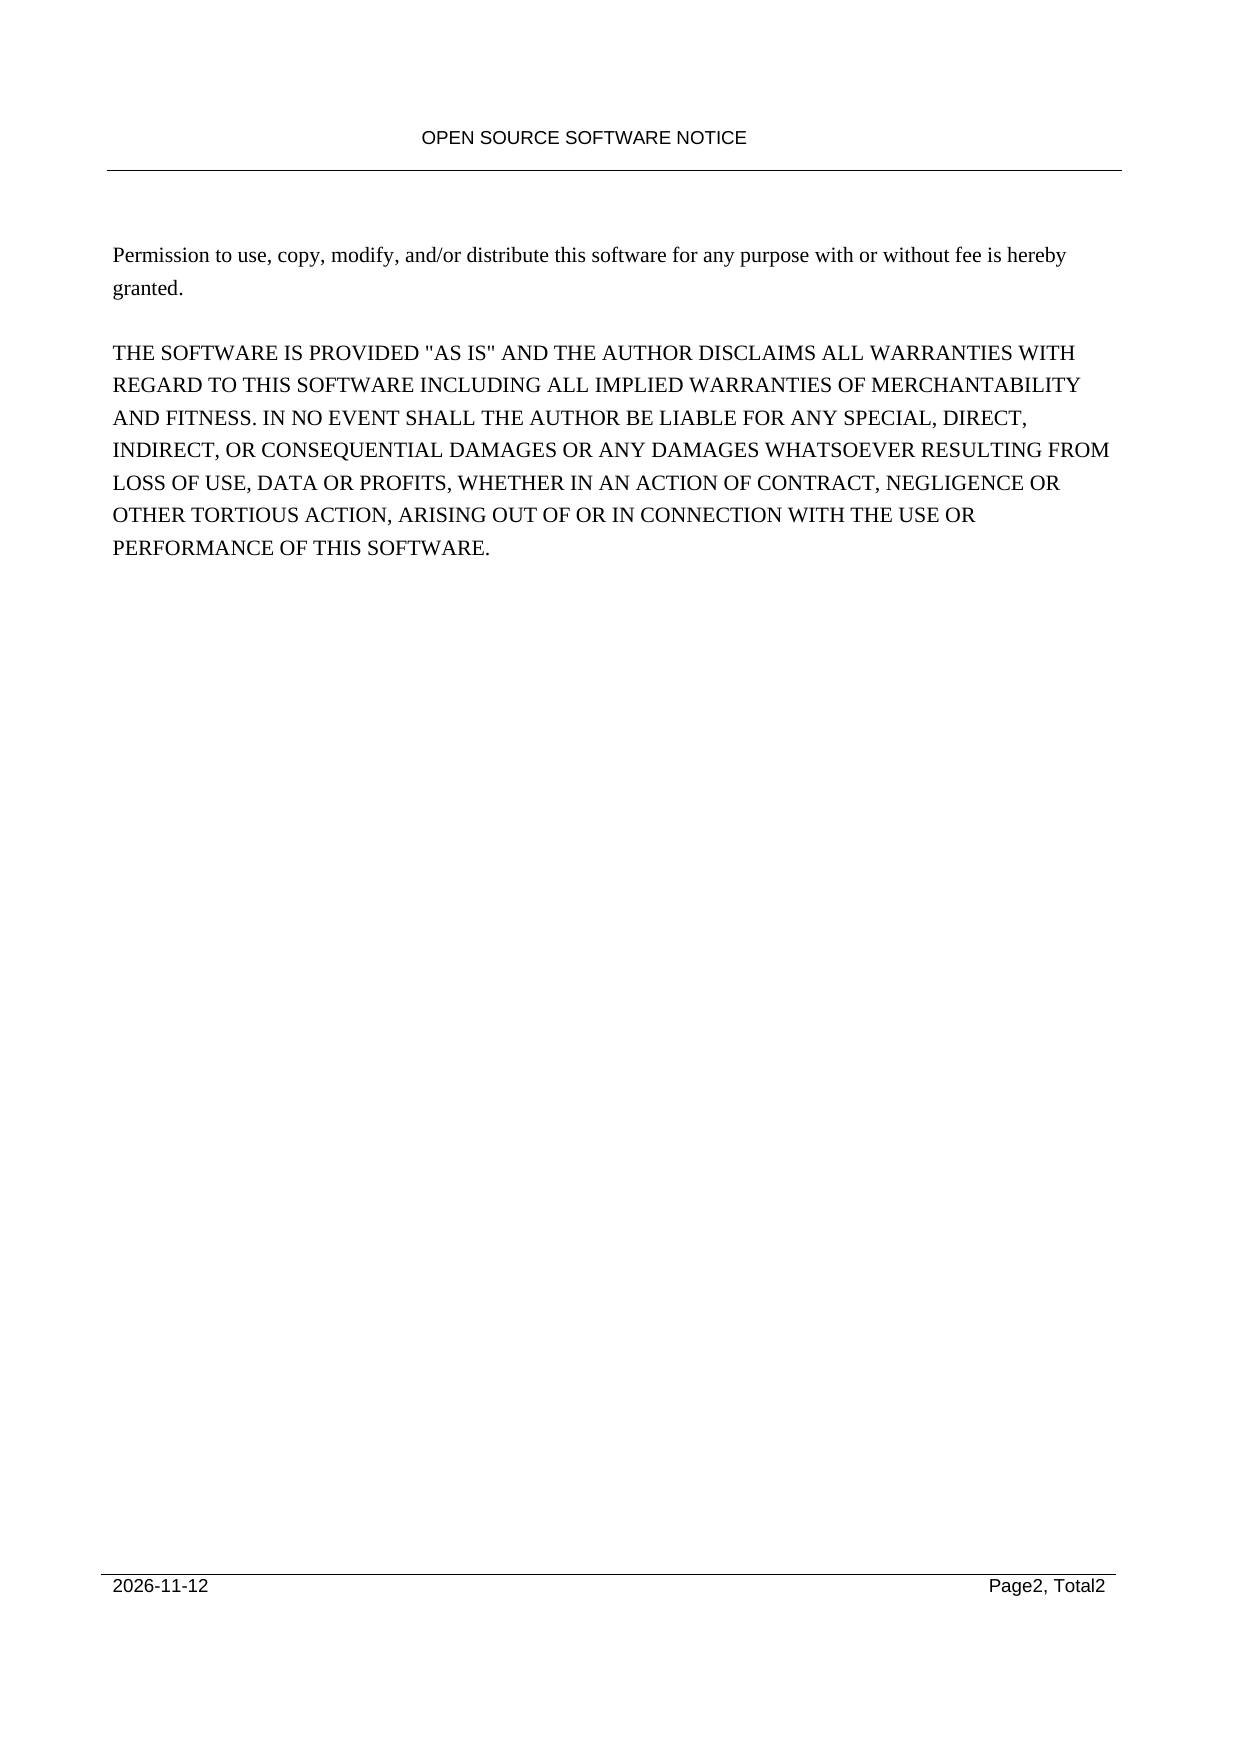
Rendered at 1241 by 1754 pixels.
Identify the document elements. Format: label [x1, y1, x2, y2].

text [112, 206, 1128, 596]
